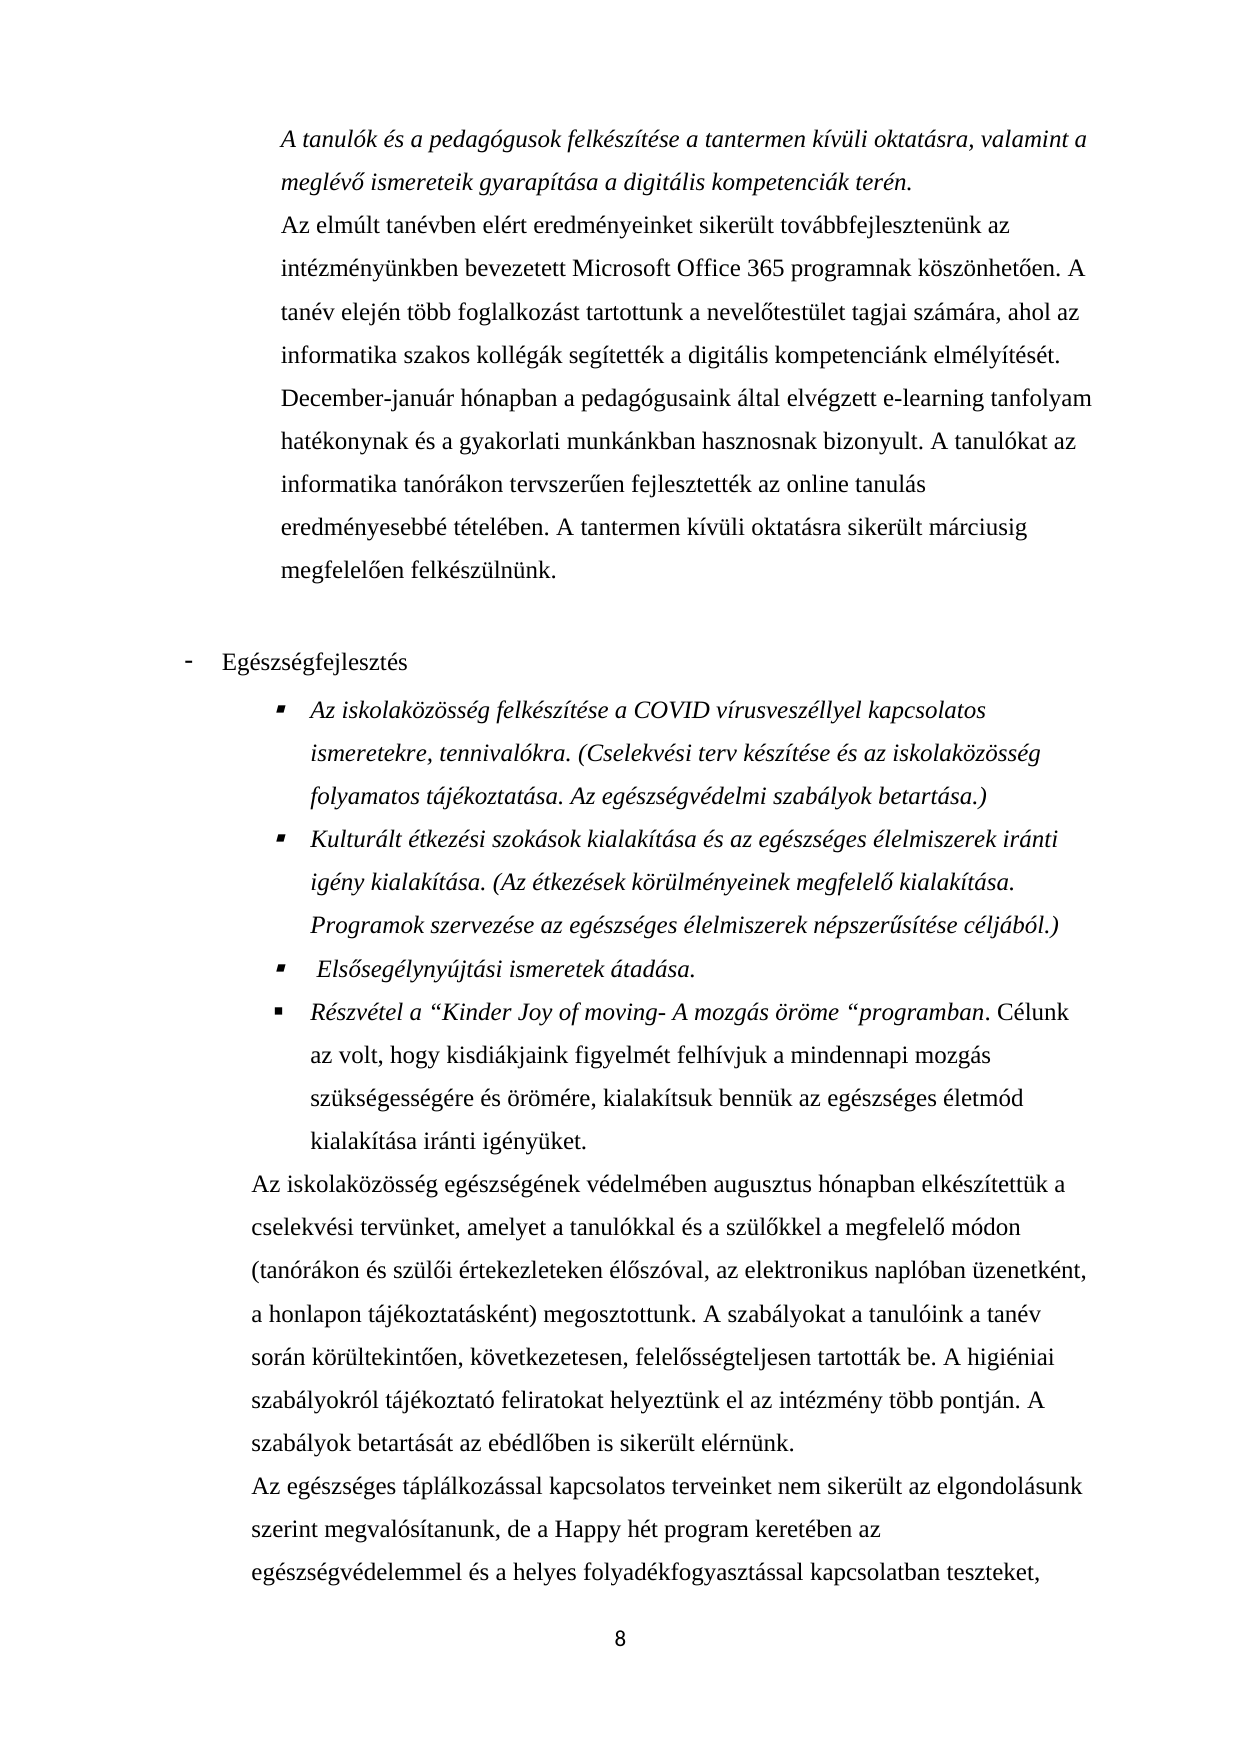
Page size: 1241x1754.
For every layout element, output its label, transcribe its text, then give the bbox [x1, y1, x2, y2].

list Kulturált étkezési szokások kialakítása és az egészséges élelmiszerek iránti igény kialakítása. (Az étkezések körülményeinek megfelelő kialakítása. Programok szervezése az egészséges élelmiszerek népszerűsítése céljából.) [273, 824, 1092, 939]
list Részvétel a “Kinder Joy of moving- A mozgás öröme “programban. Célunk az volt, hogy kisdiákjaink figyelmét felhívjuk a mindennapi mozgás szükségességére és örömére, kialakítsuk bennük az egészséges életmód kialakítása iránti igényüket. [273, 997, 1092, 1155]
list Elsősegélynyújtási ismeretek átadása. [273, 954, 1092, 982]
list Az iskolaközösség felkészítése a COVID vírusveszéllyel kapcsolatos ismeretekre, tennivalókra. (Cselekvési terv készítése és az iskolaközösség folyamatos tájékoztatása. Az egészségvédelmi szabályok betartása.) [273, 695, 1092, 810]
text Az elmúlt tanévben elért eredményeinket sikerült továbbfejlesztenünk az intézményünkben bevezetett Microsoft Office 365 programnak köszönhetően. A tanév elején több foglalkozást tartottunk a nevelőtestület tagjai számára, ahol az informatika szakos kollégák segítették a digitális kompetenciánk elmélyítését. December-január hónapban a pedagógusaink által elvégzett e-learning tanfolyam hatékonynak és a gyakorlati munkánkban hasznosnak bizonyult. A tanulókat az informatika tanórákon tervszerűen fejlesztették az online tanulás eredményesebbé tételében. A tantermen kívüli oktatásra sikerült márciusig megfelelően felkészülnünk. [281, 210, 1092, 584]
text A tanulók és a pedagógusok felkészítése a tantermen kívüli oktatásra, valamint a meglévő ismereteik gyarapítása a digitális kompetenciák terén. [281, 124, 1092, 196]
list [251, 1471, 1092, 1586]
list Egészségfejlesztés [184, 642, 1092, 677]
list Az iskolaközösség egészségének védelmében augusztus hónapban elkészítettük a cselekvési tervünket, amelyet a tanulókkal és a szülőkkel a megfelelő módon (tanórákon és szülői értekezleteken élőszóval, az elektronikus naplóban üzenetként, a honlapon tájékoztatásként) megosztottunk. A szabályokat a tanulóink a tanév során körültekintően, következetesen, felelősségteljesen tartották be. A higiéniai szabályokról tájékoztató feliratokat helyeztünk el az intézmény több pontján. A szabályok betartását az ebédlőben is sikerült elérnünk. [251, 1169, 1092, 1457]
